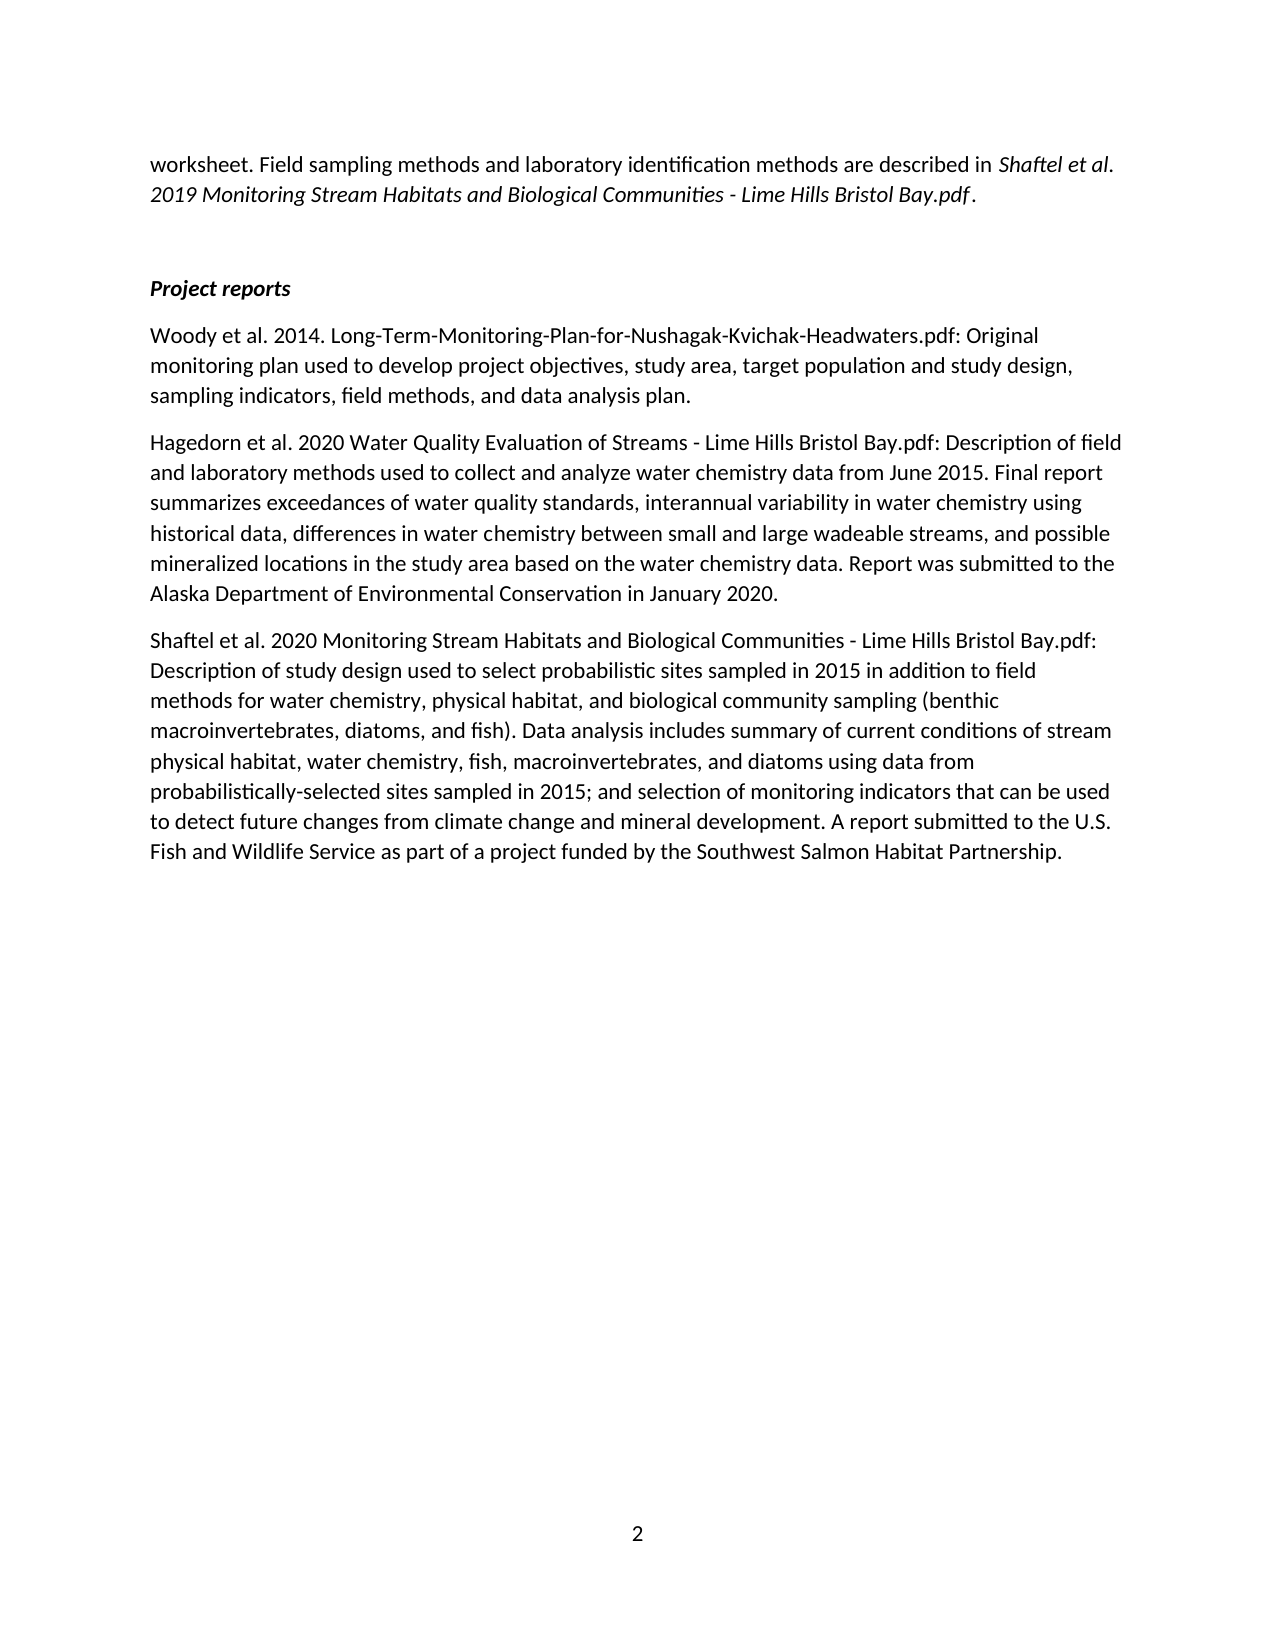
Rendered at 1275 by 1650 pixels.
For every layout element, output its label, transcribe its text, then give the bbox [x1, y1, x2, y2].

text Shaftel et al. 2020 Monitoring Stream Habitats and Biological Communities - Lime Hills Bristol Bay.pdf: Description of study design used to select probabilistic sites sampled in 2015 in addition to field methods for water chemistry, physical habitat, and biological community sampling (benthic macroinvertebrates, diatoms, and fish). Data analysis includes summary of current conditions of stream physical habitat, water chemistry, fish, macroinvertebrates, and diatoms using data from probabilistically-selected sites sampled in 2015; and selection of monitoring indicators that can be used to detect future changes from climate change and mineral development. A report submitted to the U.S. Fish and Wildlife Service as part of a project funded by the Southwest Salmon Habitat Partnership. [150, 626, 1125, 866]
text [150, 150, 1125, 208]
text Project reports [150, 274, 1125, 302]
text Woody et al. 2014. Long-Term-Monitoring-Plan-for-Nushagak-Kvichak-Headwaters.pdf: Original monitoring plan used to develop project objectives, study area, target population and study design, sampling indicators, field methods, and data analysis plan. [150, 321, 1125, 409]
text Hagedorn et al. 2020 Water Quality Evaluation of Streams - Lime Hills Bristol Bay.pdf: Description of field and laboratory methods used to collect and analyze water chemistry data from June 2015. Final report summarizes exceedances of water quality standards, interannual variability in water chemistry using historical data, differences in water chemistry between small and large wadeable streams, and possible mineralized locations in the study area based on the water chemistry data. Report was submitted to the Alaska Department of Environmental Conservation in January 2020. [150, 428, 1125, 607]
